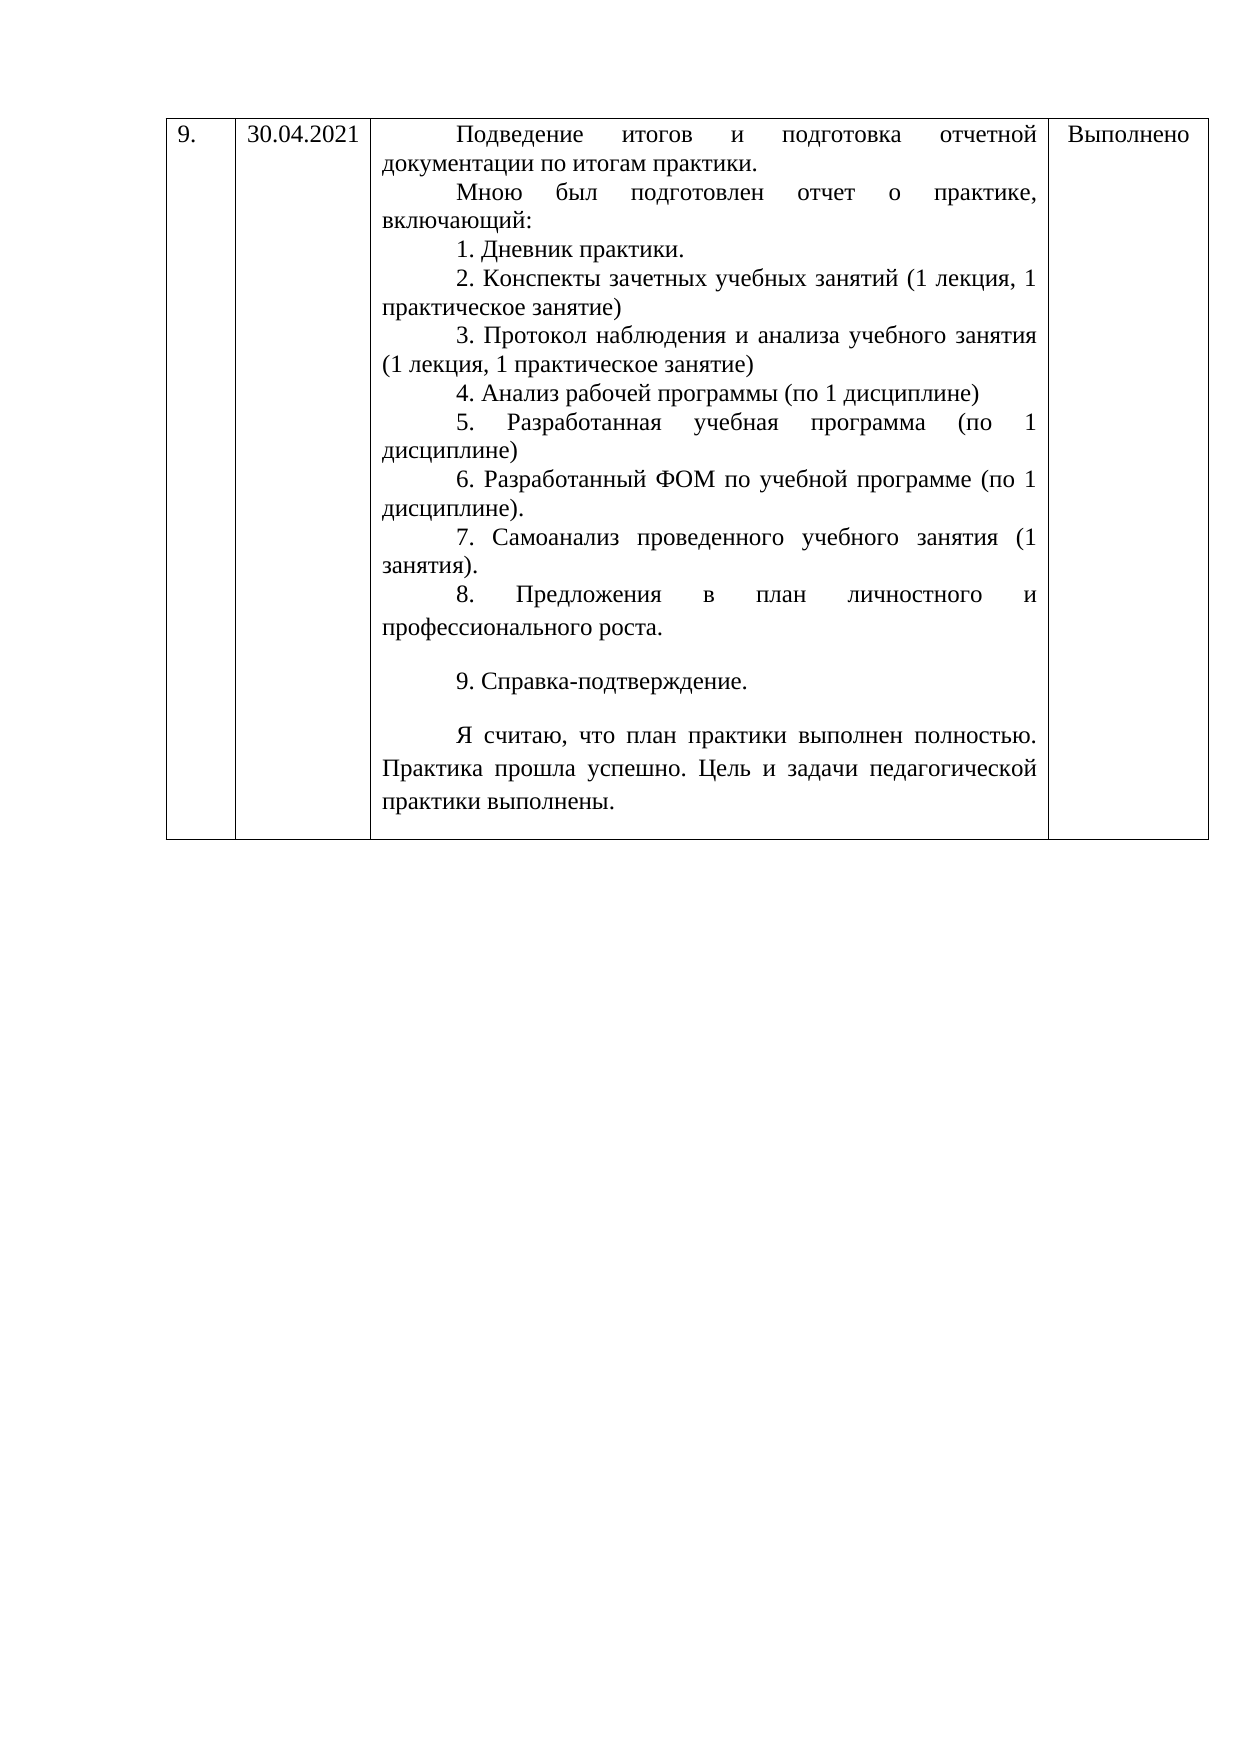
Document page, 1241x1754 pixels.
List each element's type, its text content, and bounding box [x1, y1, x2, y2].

table_cell Подведение итогов и подготовка отчетной документации по итогам практики. Мною был подготовлен отчет о практике, включающий: 1. Дневник практики. 2. Конспекты зачетных учебных занятий (1 лекция, 1 практическое занятие) 3. Протокол наблюдения и анализа учебного занятия (1 лекция, 1 практическое занятие) 4. Анализ рабочей программы (по 1 дисциплине) 5. Разработанная учебная программа (по 1 дисциплине) 6. Разработанный ФОМ по учебной программе (по 1 дисциплине). 7. Самоанализ проведенного учебного занятия (1 занятия). 8. Предложения в план личностного и профессионального роста. 9. Справка-подтверждение. Я считаю, что план практики выполнен полностью. Практика прошла успешно. Цель и задачи педагогической практики выполнены. [371, 119, 1048, 839]
table_cell Выполнено [1049, 119, 1208, 839]
table_cell 30.04.2021 [236, 119, 370, 839]
table_cell [167, 119, 235, 839]
